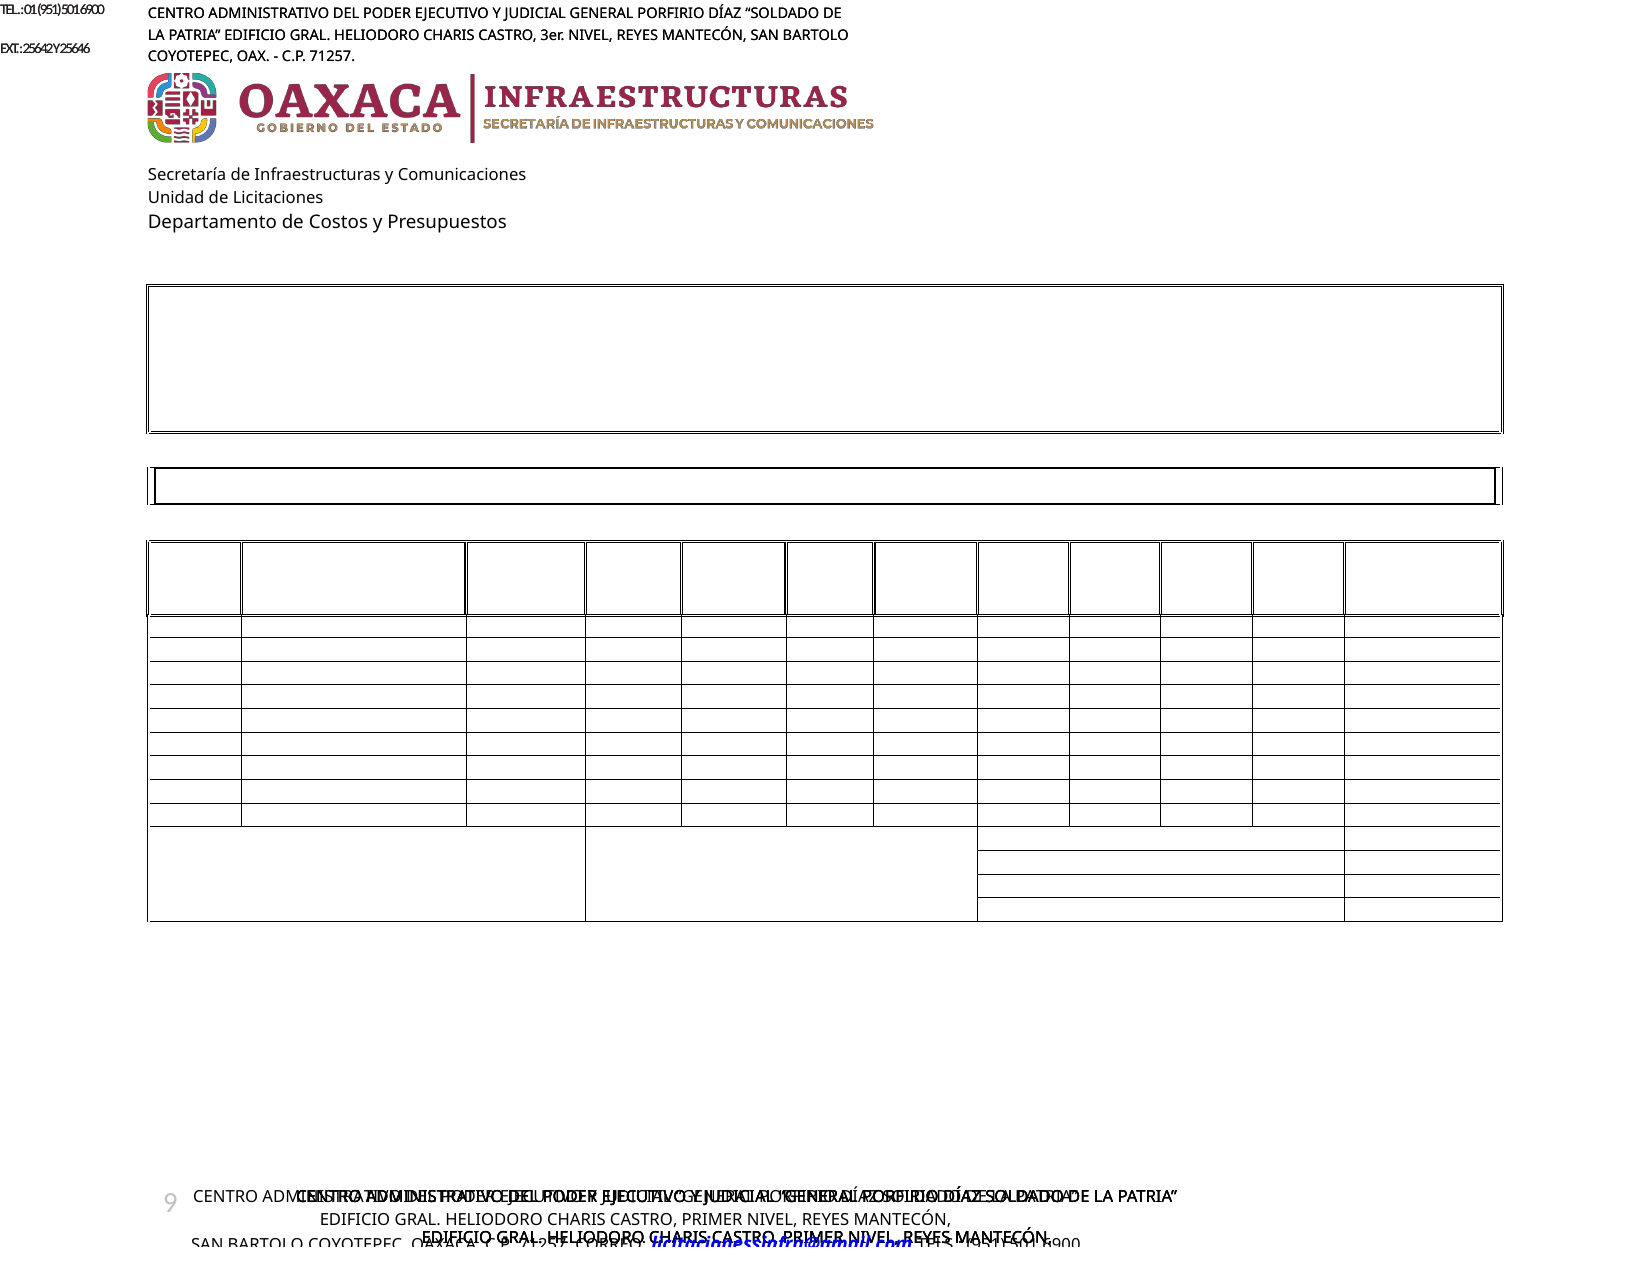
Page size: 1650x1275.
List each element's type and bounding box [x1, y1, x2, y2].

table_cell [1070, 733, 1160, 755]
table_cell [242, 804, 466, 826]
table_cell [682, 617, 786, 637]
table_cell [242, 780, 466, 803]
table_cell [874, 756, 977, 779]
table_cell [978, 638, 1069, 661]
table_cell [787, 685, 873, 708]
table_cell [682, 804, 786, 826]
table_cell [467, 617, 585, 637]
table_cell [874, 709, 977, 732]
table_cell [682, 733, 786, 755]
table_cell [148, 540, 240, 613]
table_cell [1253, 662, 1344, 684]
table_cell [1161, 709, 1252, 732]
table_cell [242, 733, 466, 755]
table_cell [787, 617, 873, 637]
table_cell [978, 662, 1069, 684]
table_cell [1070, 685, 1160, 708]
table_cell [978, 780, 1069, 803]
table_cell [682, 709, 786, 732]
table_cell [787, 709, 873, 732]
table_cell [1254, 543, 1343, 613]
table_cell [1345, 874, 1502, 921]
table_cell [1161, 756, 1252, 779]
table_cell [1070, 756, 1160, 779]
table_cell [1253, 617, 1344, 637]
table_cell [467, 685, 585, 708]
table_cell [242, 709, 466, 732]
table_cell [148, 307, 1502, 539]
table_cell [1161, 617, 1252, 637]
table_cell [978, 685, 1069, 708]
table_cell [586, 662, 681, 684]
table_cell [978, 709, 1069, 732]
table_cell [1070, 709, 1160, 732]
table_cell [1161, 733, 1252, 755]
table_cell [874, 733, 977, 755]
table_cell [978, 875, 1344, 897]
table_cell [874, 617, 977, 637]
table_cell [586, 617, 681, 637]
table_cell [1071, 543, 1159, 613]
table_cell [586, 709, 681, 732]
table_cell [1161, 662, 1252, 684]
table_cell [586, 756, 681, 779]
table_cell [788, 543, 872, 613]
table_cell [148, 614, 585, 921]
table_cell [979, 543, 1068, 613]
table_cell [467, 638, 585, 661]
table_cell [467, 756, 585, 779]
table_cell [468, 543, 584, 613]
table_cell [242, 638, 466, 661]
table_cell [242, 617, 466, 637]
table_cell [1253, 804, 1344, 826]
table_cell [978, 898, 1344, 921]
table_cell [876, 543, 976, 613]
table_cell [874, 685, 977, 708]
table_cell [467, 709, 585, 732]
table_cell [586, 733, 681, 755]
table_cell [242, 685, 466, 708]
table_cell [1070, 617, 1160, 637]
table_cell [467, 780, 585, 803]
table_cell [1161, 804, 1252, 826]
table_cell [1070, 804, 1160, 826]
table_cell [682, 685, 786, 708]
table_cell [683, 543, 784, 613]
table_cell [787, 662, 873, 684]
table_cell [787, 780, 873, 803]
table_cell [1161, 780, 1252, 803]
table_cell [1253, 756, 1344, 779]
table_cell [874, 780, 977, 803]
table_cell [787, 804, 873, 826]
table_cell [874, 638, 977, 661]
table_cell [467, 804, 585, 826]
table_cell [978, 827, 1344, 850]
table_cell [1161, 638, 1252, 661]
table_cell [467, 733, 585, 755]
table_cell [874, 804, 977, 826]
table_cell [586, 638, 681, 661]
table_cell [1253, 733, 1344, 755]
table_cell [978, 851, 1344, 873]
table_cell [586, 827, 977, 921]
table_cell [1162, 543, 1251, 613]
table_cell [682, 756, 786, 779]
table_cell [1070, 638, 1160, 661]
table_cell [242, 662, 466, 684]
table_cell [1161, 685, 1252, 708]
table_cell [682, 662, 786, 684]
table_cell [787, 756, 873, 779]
picture [147, 73, 898, 145]
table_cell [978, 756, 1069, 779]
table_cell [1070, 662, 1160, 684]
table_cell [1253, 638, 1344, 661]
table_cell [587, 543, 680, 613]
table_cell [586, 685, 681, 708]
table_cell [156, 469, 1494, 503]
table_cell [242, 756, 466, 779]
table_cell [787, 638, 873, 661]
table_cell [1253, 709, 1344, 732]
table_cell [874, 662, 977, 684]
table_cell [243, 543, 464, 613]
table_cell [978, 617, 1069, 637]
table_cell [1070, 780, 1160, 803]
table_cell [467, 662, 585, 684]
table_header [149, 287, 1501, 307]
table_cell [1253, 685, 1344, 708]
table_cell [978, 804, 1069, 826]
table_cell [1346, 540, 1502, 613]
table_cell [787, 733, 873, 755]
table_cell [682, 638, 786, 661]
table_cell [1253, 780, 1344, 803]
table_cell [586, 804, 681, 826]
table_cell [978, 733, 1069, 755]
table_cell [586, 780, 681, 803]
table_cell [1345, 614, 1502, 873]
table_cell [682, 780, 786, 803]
